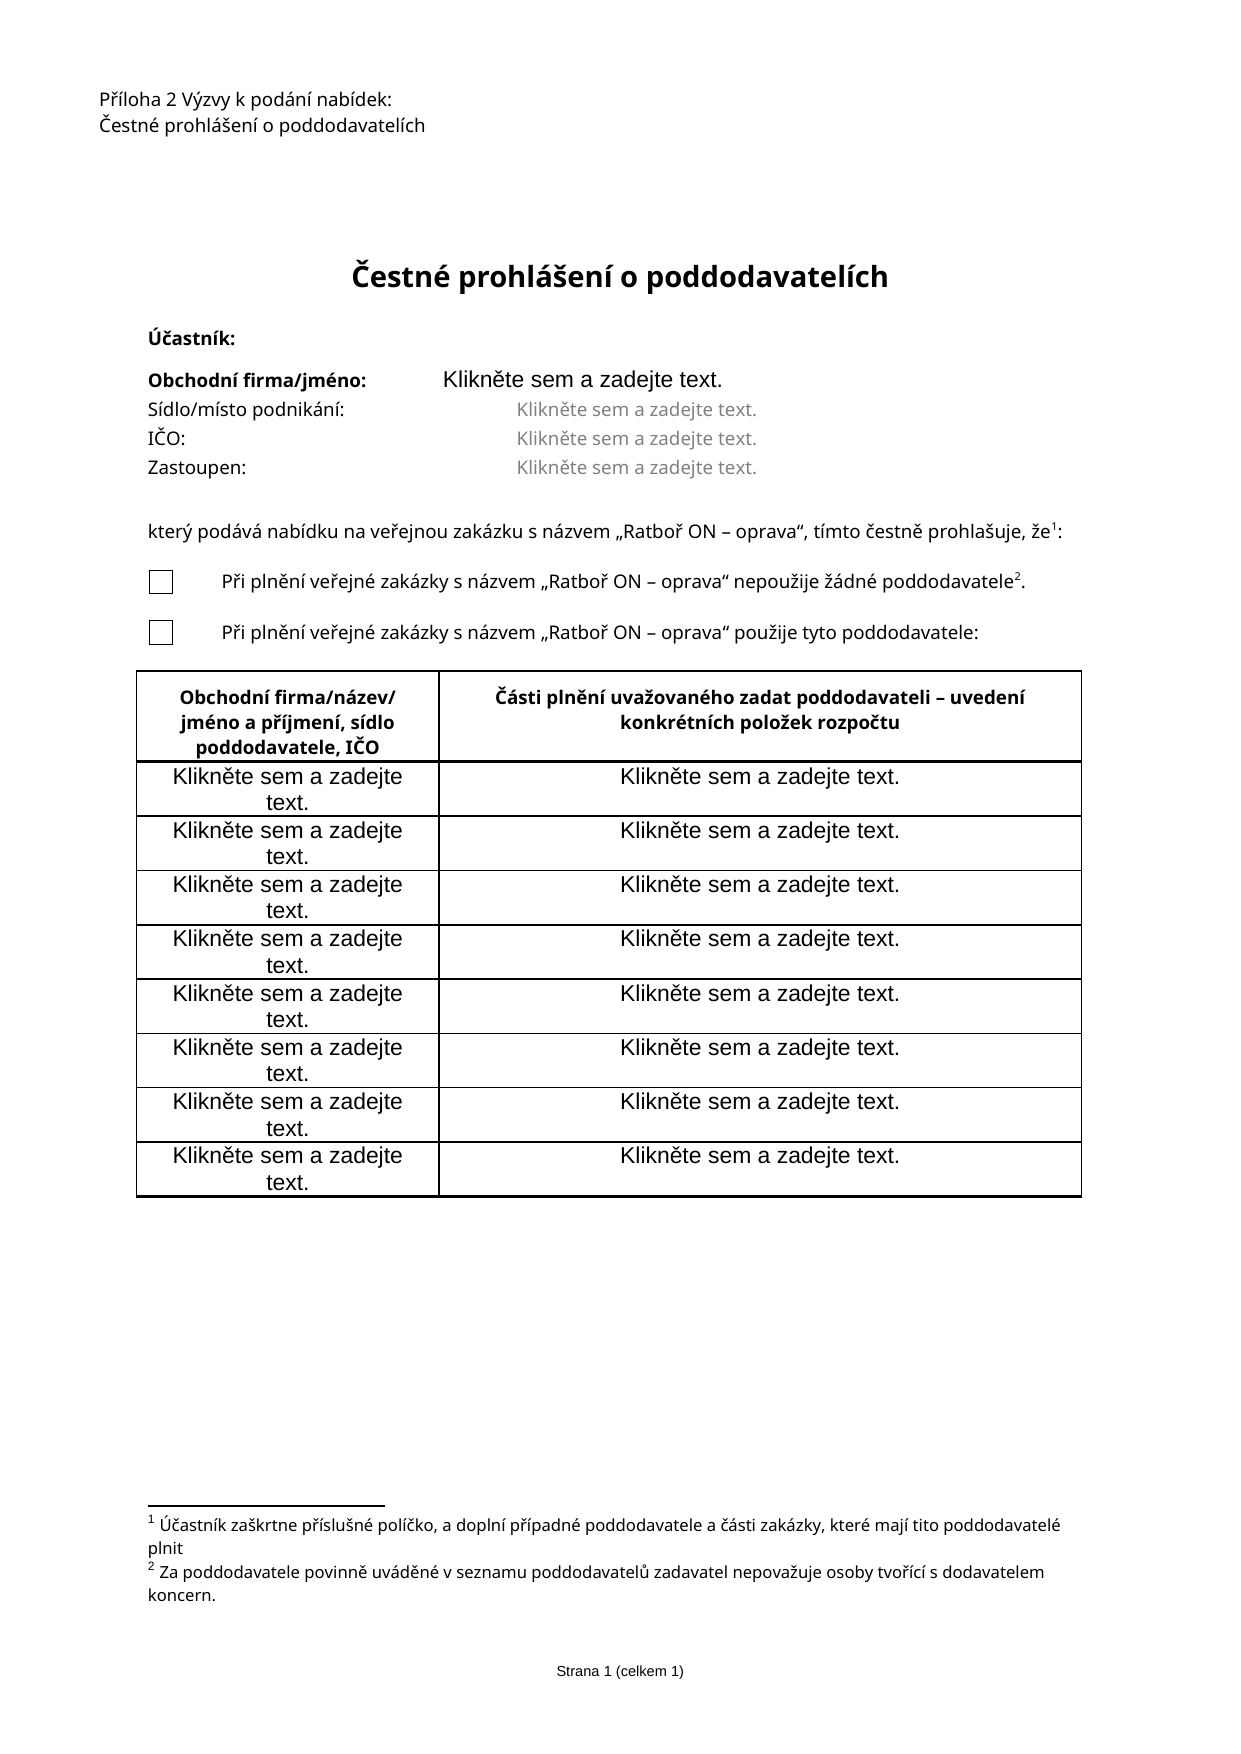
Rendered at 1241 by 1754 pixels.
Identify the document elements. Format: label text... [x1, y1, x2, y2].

text Obchodní firma/jméno: [148, 364, 1093, 393]
text Účastník: [148, 321, 1093, 352]
text Při plnění veřejné zakázky s názvem „Ratboř ON – oprava“ nepoužije žádné poddodavatele. [148, 569, 1093, 594]
text Zastoupen: [148, 451, 1093, 480]
text Při plnění veřejné zakázky s názvem „Ratboř ON – oprava“ použije tyto poddodavatele: [148, 619, 1093, 645]
title Čestné prohlášení o poddodavatelích [148, 256, 1093, 296]
text který podává nabídku na veřejnou zakázku s názvem „Ratboř ON – oprava“, tímto čestně prohlašuje, že: [148, 518, 1093, 544]
table_header Obchodní firma/název/ jméno a příjmení, sídlo poddodavatele, IČO [137, 672, 438, 759]
table_header Části plnění uvažovaného zadat poddodavateli – uvedení konkrétních položek rozpočtu [440, 672, 1081, 759]
text Sídlo/místo podnikání: [148, 393, 1093, 422]
text IČO: [148, 422, 1093, 451]
